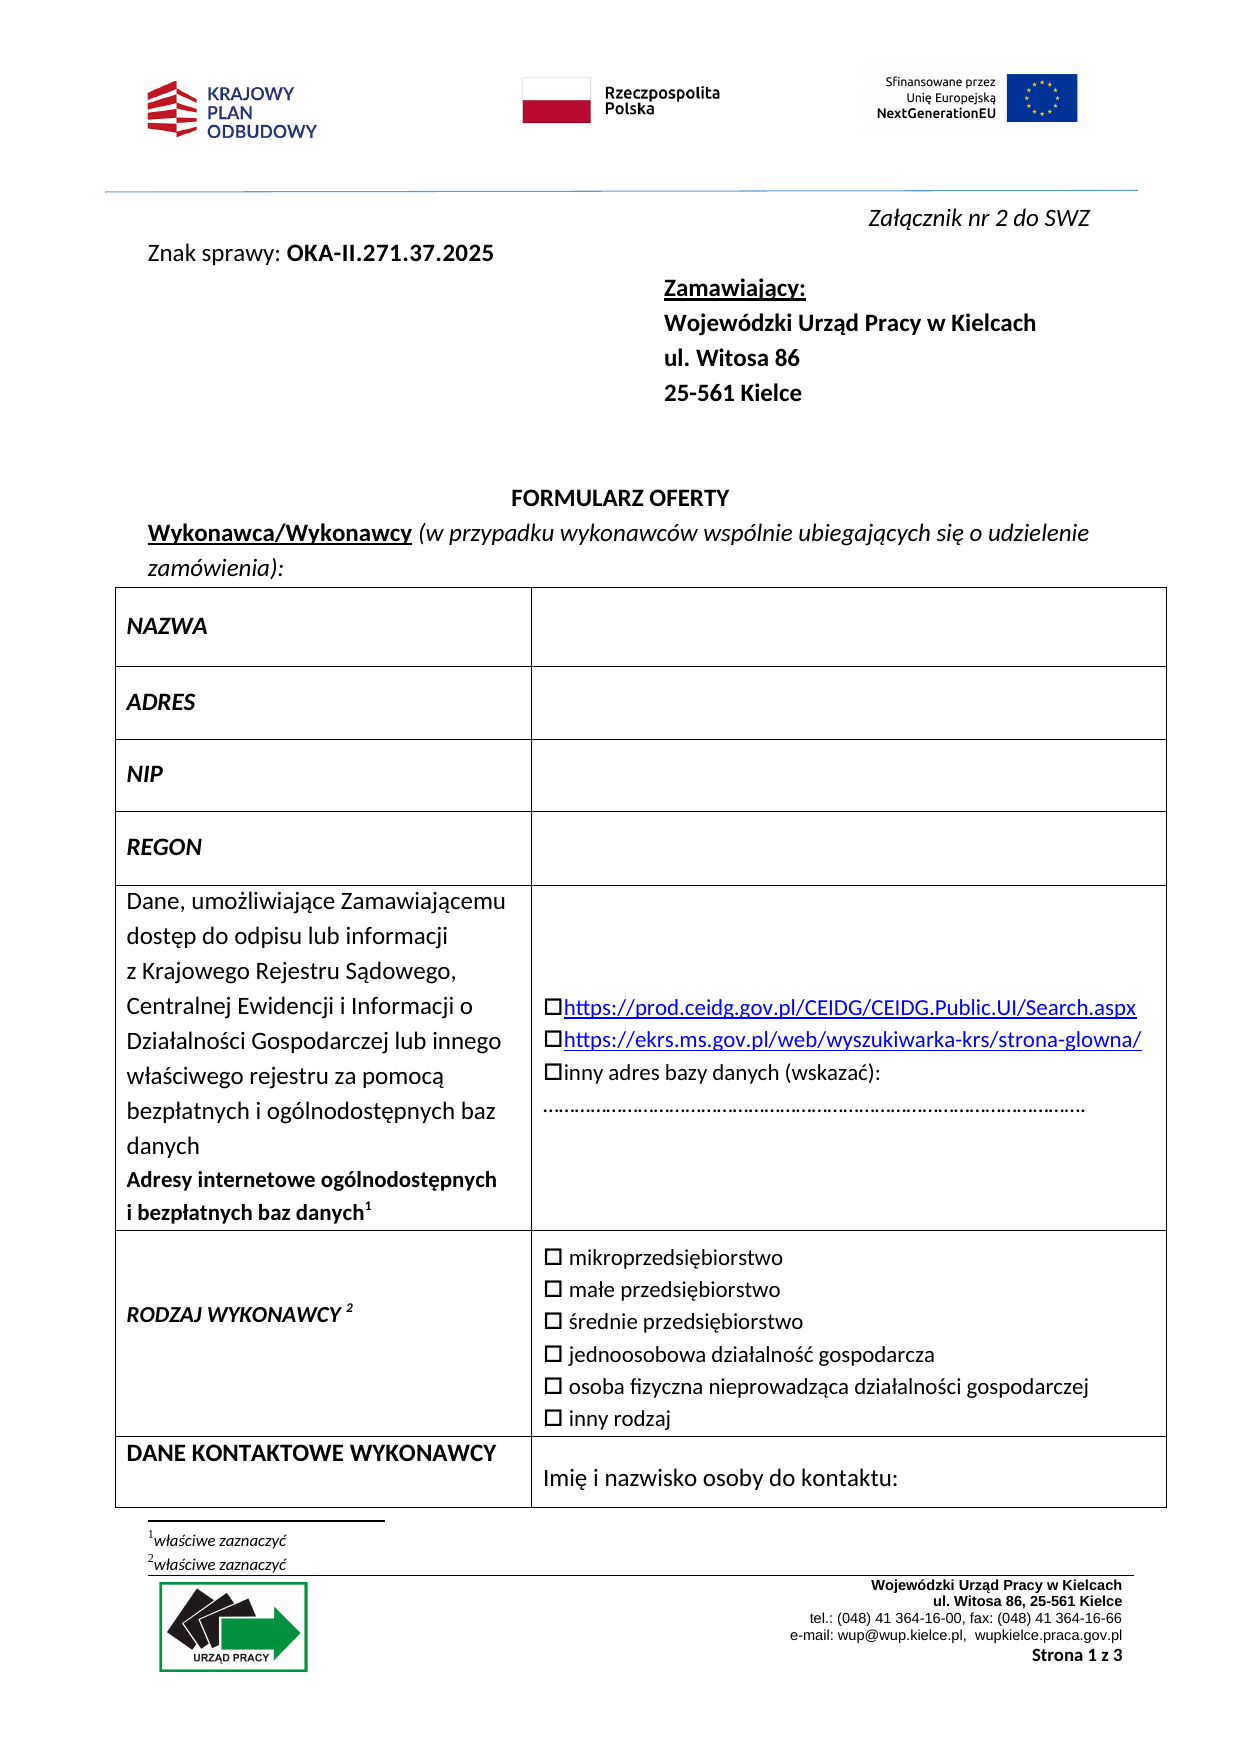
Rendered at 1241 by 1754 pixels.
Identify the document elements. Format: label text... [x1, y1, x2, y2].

table_header [532, 588, 1166, 666]
table_cell REGON [116, 812, 531, 884]
picture [159, 1582, 308, 1672]
text FORMULARZ OFERTY [148, 482, 1093, 513]
table_header NAZWA [116, 588, 531, 666]
text Wojewódzki Urząd Pracy w Kielcach [664, 307, 1092, 338]
table_cell DANE KONTAKTOWE WYKONAWCY [116, 1437, 531, 1507]
table_cell NIP [116, 740, 531, 811]
picture [147, 81, 317, 138]
table_cell RODZAJ WYKONAWCY [116, 1231, 531, 1436]
text Załącznik nr 2 do SWZ [148, 202, 1092, 233]
text Zamawiający: [664, 272, 1092, 303]
text Wykonawca/Wykonawcy (w przypadku wykonawców wspólnie ubiegających się o udzielenie zamówienia): [148, 517, 1092, 583]
table_cell https://prod.ceidg.gov.pl/CEIDG/CEIDG.Public.UI/Search.aspx https://ekrs.ms.gov.pl/web/wyszukiwarka-krs/strona-glowna/ inny adres bazy danych (wskazać): …………………………………………………………………………………………. [532, 886, 1166, 1229]
picture [507, 62, 734, 138]
text Znak sprawy: OKA-II.271.37.2025 [148, 237, 1092, 268]
table_cell [532, 812, 1166, 884]
table_cell [532, 740, 1166, 811]
picture [862, 59, 1093, 138]
table_cell ADRES [116, 667, 531, 739]
table_cell [532, 667, 1166, 739]
text 25-561 Kielce [664, 377, 1092, 408]
text ul. Witosa 86 [664, 342, 1092, 373]
table_cell Dane, umożliwiające Zamawiającemu dostęp do odpisu lub informacji z Krajowego Rejestru Sądowego, Centralnej Ewidencji i Informacji o Działalności Gospodarczej lub innego właściwego rejestru za pomocą bezpłatnych i ogólnodostępnych baz danych Adresy internetowe ogólnodostępnych i bezpłatnych baz danych [116, 886, 531, 1229]
table_cell mikroprzedsiębiorstwo małe przedsiębiorstwo średnie przedsiębiorstwo jednoosobowa działalność gospodarcza osoba fizyczna nieprowadząca działalności gospodarczej inny rodzaj [532, 1231, 1166, 1436]
